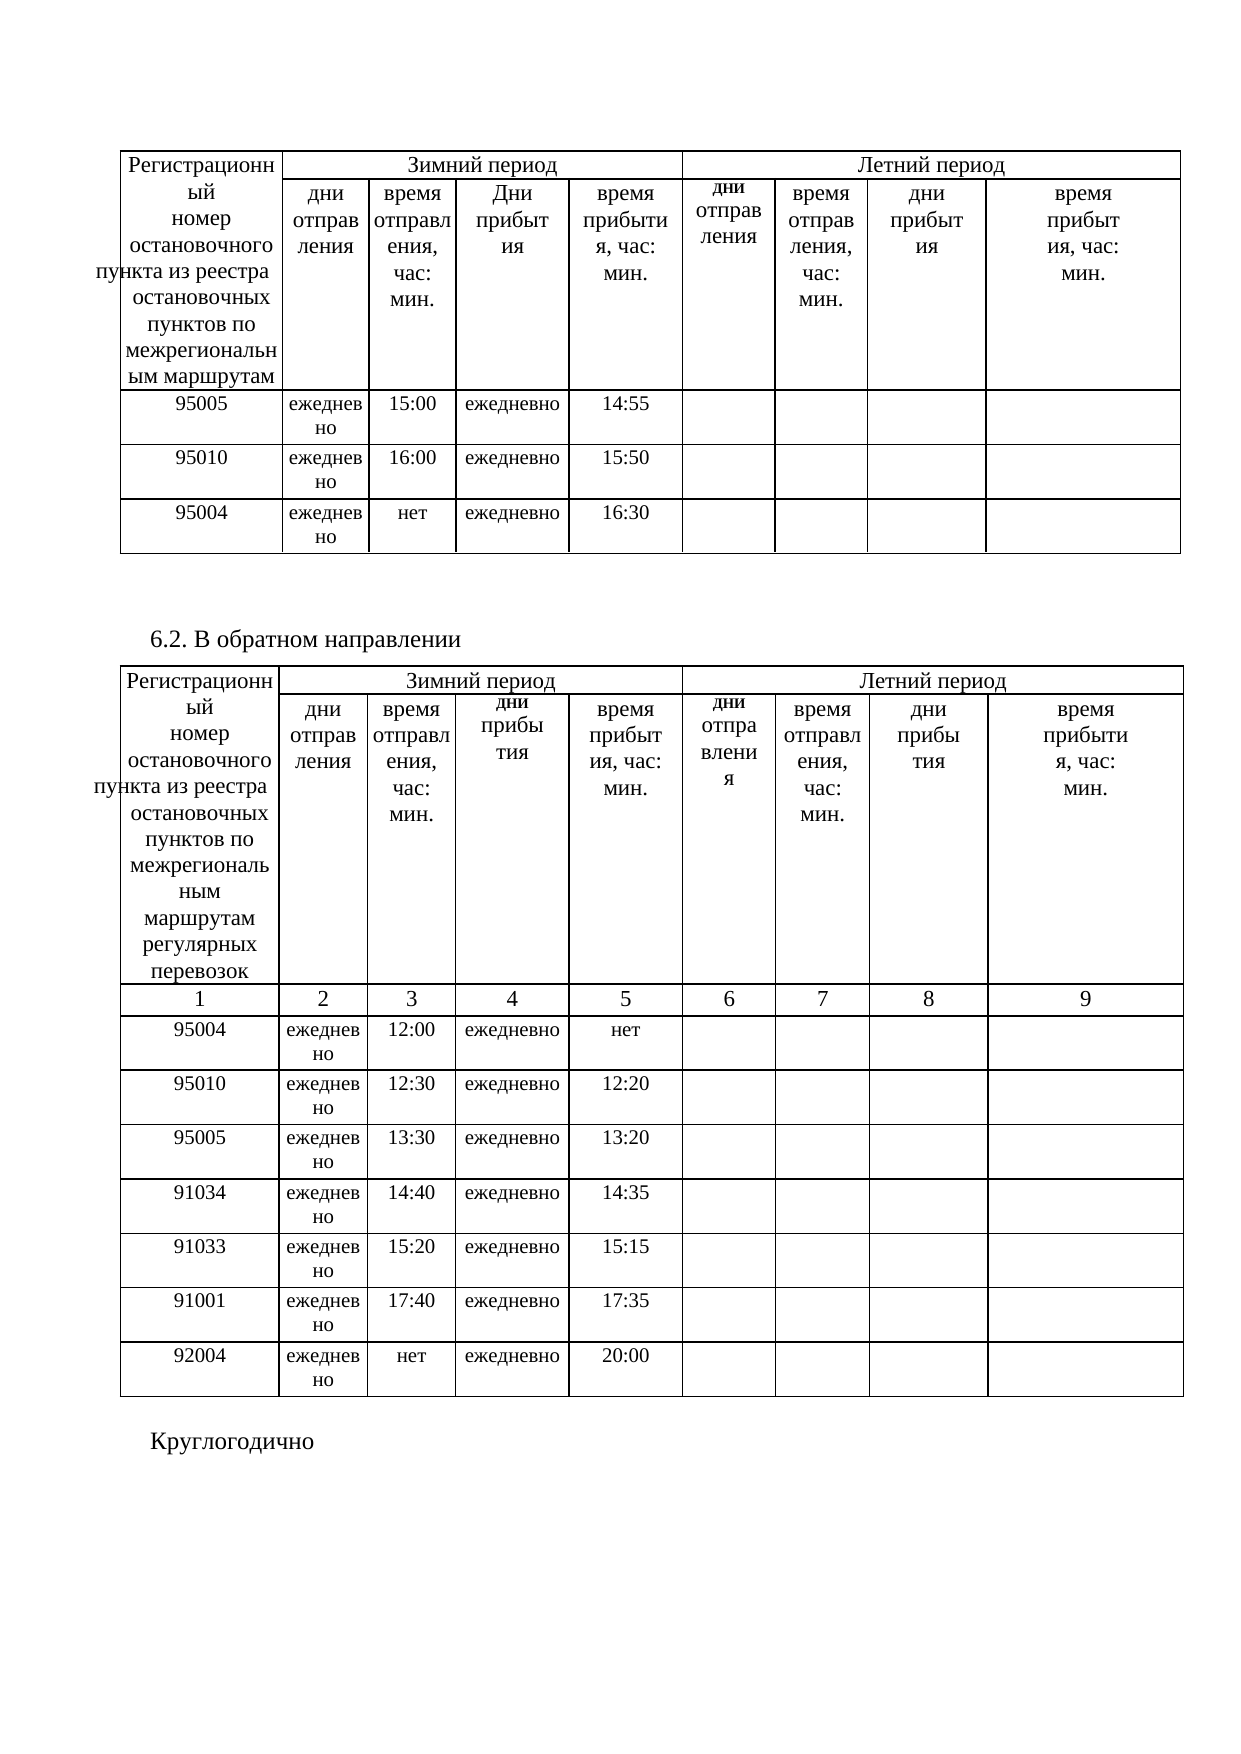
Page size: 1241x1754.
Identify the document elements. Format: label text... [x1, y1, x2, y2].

table_cell 95010 [121, 1071, 278, 1124]
table_cell 2 [280, 985, 367, 1015]
table_cell [870, 1234, 987, 1287]
table_cell [683, 391, 774, 444]
table_cell [989, 1125, 1183, 1178]
table_cell 4 [456, 985, 568, 1015]
table_cell дни отправ ления [280, 695, 367, 983]
table_cell [870, 1343, 987, 1396]
table_cell 6 [683, 985, 775, 1015]
table_cell [683, 500, 774, 552]
table_cell Дни прибыт ия [457, 180, 568, 389]
table_cell 9 [989, 985, 1183, 1015]
table_cell 91001 [121, 1288, 278, 1341]
table_cell нет [368, 1343, 455, 1396]
table_cell [868, 445, 985, 498]
table_cell [683, 1343, 775, 1396]
table_header Летний период [683, 152, 1180, 178]
table_cell ежедневно [280, 1180, 367, 1232]
table_cell ежедневно [456, 1343, 568, 1396]
table_cell 12:20 [570, 1071, 682, 1124]
table_cell ежедневно [457, 500, 568, 552]
table_cell [987, 391, 1180, 444]
table_cell ежедневно [456, 1180, 568, 1232]
table_cell ДНИ отпра влени я [683, 695, 775, 983]
table_cell [870, 1180, 987, 1232]
table_cell 20:00 [570, 1343, 682, 1396]
table_cell 12:30 [368, 1071, 455, 1124]
table_cell [870, 1071, 987, 1124]
table_cell 15:20 [368, 1234, 455, 1287]
table_cell 95004 [121, 1017, 278, 1069]
table_cell [870, 1288, 987, 1341]
table_cell [989, 1180, 1183, 1232]
table_cell [776, 1017, 869, 1069]
table_cell 13:20 [570, 1125, 682, 1178]
table_cell время прибыт ия, час: мин. [570, 695, 682, 983]
table_cell [989, 1017, 1183, 1069]
table_cell время прибыти я, час: мин. [570, 180, 682, 389]
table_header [121, 152, 282, 389]
table_cell 15:15 [570, 1234, 682, 1287]
table_cell ежедневно [280, 1017, 367, 1069]
table_cell ежедневно [280, 1288, 367, 1341]
table_cell ежедневно [456, 1017, 568, 1069]
table_cell ежедневно [457, 445, 568, 498]
table_cell [683, 1017, 775, 1069]
table_cell 92004 [121, 1343, 278, 1396]
table_cell [989, 1288, 1183, 1341]
table_cell дни отправ ления [283, 180, 368, 389]
table_cell 15:00 [370, 391, 455, 444]
table_cell 7 [776, 985, 869, 1015]
table_cell [868, 500, 985, 552]
table_cell 95004 [121, 500, 282, 552]
table_cell 17:35 [570, 1288, 682, 1341]
table_cell дни прибыт ия [868, 180, 985, 389]
table_cell 14:35 [570, 1180, 682, 1232]
table_cell ежедневно [456, 1234, 568, 1287]
table_cell [776, 391, 867, 444]
table_cell [776, 1288, 869, 1341]
table_cell [776, 1343, 869, 1396]
table_header Зимний период [283, 152, 682, 178]
table_cell [683, 1288, 775, 1341]
table_cell [683, 1180, 775, 1232]
table_cell 16:30 [570, 500, 682, 552]
table_cell 8 [870, 985, 987, 1015]
table_cell ежедневно [280, 1343, 367, 1396]
table_cell ежедневно [457, 391, 568, 444]
table_cell [683, 1125, 775, 1178]
table_header Регистрационный номер остановочного пункта из реестра остановочных пунктов по межрегиональным маршрутам регулярных перевозок [121, 667, 278, 983]
table_cell ежедневно [456, 1288, 568, 1341]
table_cell 15:50 [570, 445, 682, 498]
table_cell ежедневно [280, 1125, 367, 1178]
table_cell [683, 445, 774, 498]
table_cell 17:40 [368, 1288, 455, 1341]
table_cell ежедневно [283, 500, 368, 552]
table_cell время отправл ения, час: мин. [368, 695, 455, 983]
table_cell 14:40 [368, 1180, 455, 1232]
table_cell ежедневно [280, 1071, 367, 1124]
table_cell [776, 445, 867, 498]
table_cell 1 [121, 985, 278, 1015]
table_cell 95010 [121, 445, 282, 498]
table_cell 5 [570, 985, 682, 1015]
text Круглогодично [150, 1426, 1090, 1454]
table_cell ежедневно [456, 1125, 568, 1178]
table_cell [776, 1071, 869, 1124]
table_cell ежедневно [283, 445, 368, 498]
table_cell [870, 1125, 987, 1178]
table_header Летний период [683, 667, 1183, 693]
table_cell 3 [368, 985, 455, 1015]
table_cell [868, 391, 985, 444]
table_cell [776, 1125, 869, 1178]
table_cell [683, 1071, 775, 1124]
table_cell 13:30 [368, 1125, 455, 1178]
table_cell [987, 500, 1180, 552]
table_cell ДНИ отправ ления [683, 180, 774, 389]
table_cell [989, 1071, 1183, 1124]
table_cell время отправл ения, час: мин. [370, 180, 455, 389]
table_cell 14:55 [570, 391, 682, 444]
table_cell нет [370, 500, 455, 552]
table_cell [776, 500, 867, 552]
table_cell ежедневно [456, 1071, 568, 1124]
table_cell [683, 1234, 775, 1287]
table_cell время отправл ения, час: мин. [776, 695, 869, 983]
table_cell [989, 1234, 1183, 1287]
table_cell нет [570, 1017, 682, 1069]
table_cell 16:00 [370, 445, 455, 498]
table_cell время прибыти я, час: мин. [989, 695, 1183, 983]
table_cell ежедневно [283, 391, 368, 444]
table_cell 95005 [121, 1125, 278, 1178]
table_cell 91034 [121, 1180, 278, 1232]
table_cell [987, 445, 1180, 498]
table_cell 12:00 [368, 1017, 455, 1069]
table_cell [776, 1234, 869, 1287]
table_header Зимний период [280, 667, 682, 693]
table_cell ежедневно [280, 1234, 367, 1287]
table_cell 91033 [121, 1234, 278, 1287]
table_cell [870, 1017, 987, 1069]
table_cell время отправ ления, час: мин. [776, 180, 867, 389]
table_cell ДНИ прибы тия [456, 695, 568, 983]
text 6.2. В обратном направлении [150, 624, 1090, 653]
table_cell 95005 [121, 391, 282, 444]
table_cell [989, 1343, 1183, 1396]
table_cell время прибыт ия, час: мин. [987, 180, 1180, 389]
table_cell [776, 1180, 869, 1232]
table_cell дни прибы тия [870, 695, 987, 983]
